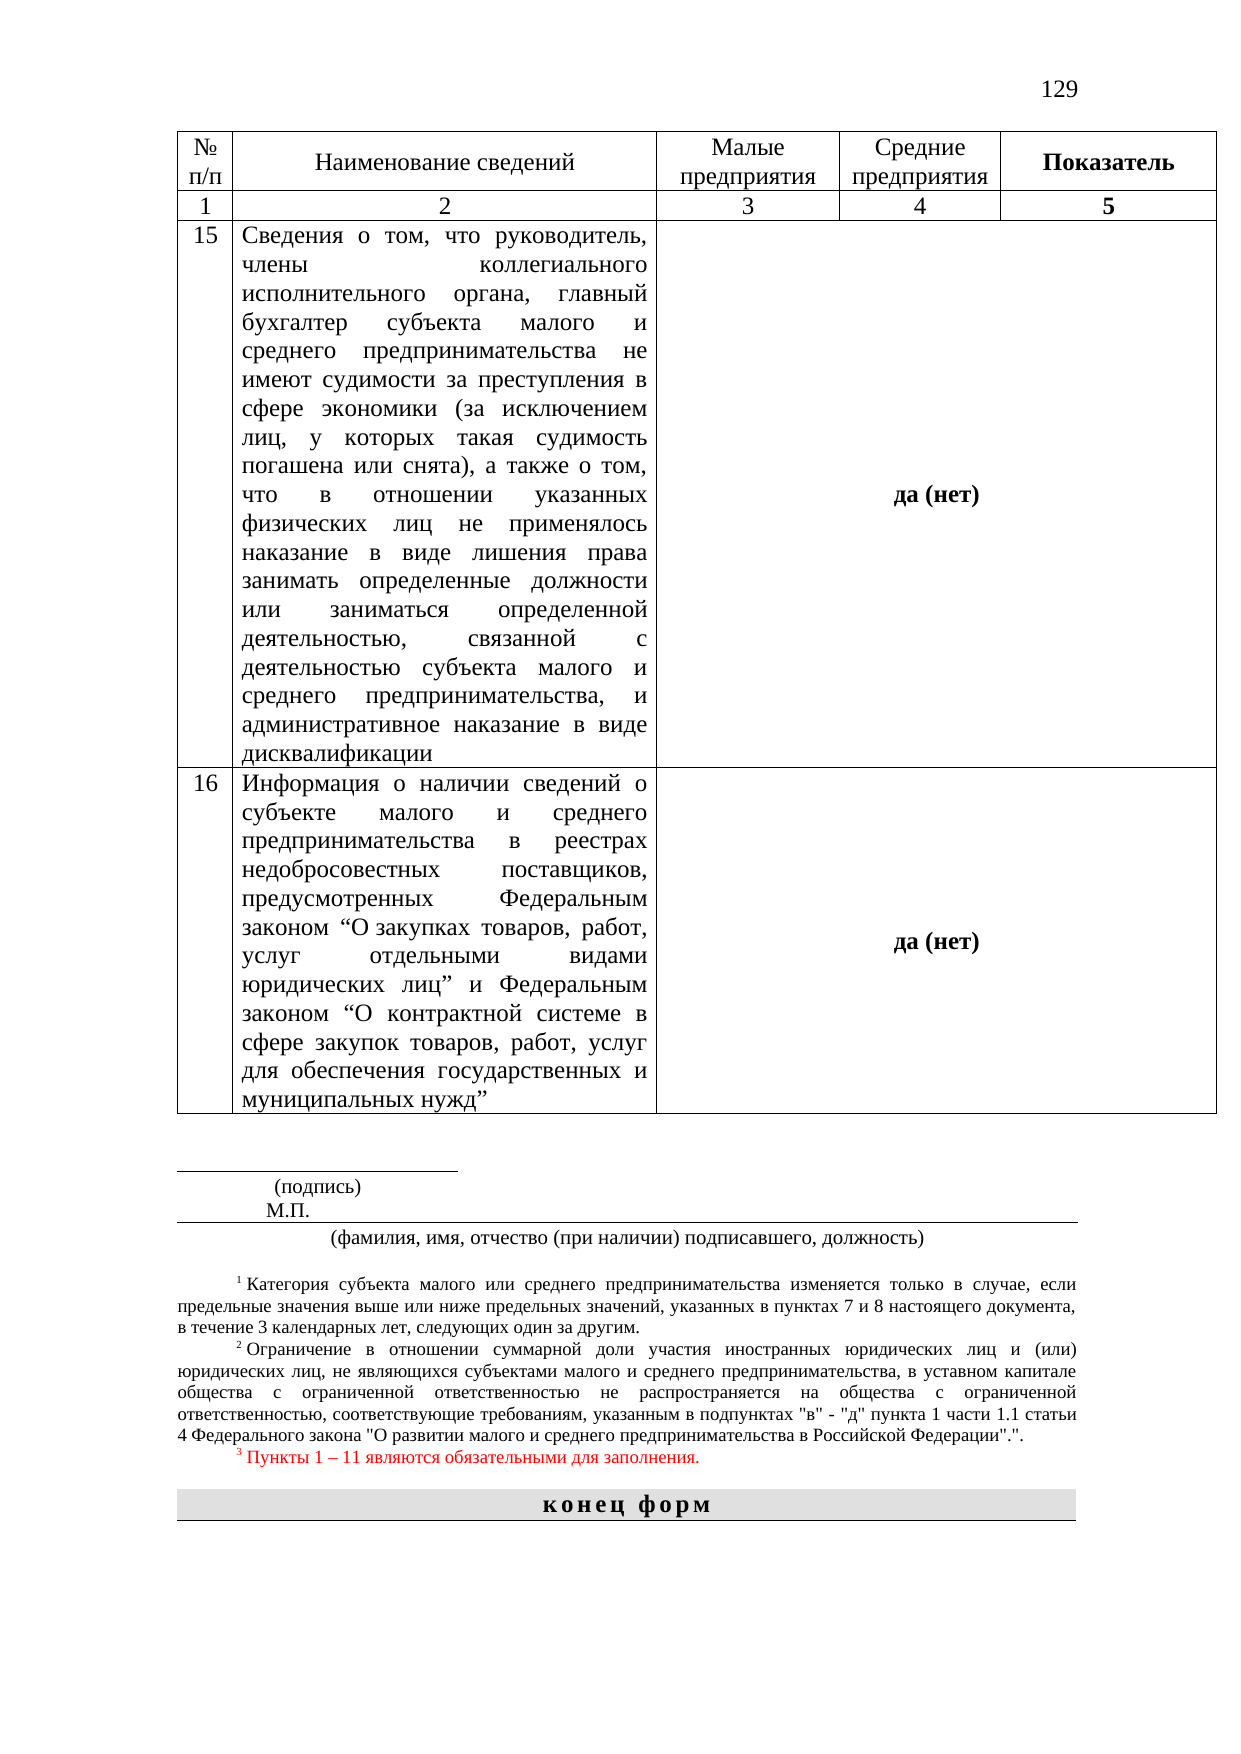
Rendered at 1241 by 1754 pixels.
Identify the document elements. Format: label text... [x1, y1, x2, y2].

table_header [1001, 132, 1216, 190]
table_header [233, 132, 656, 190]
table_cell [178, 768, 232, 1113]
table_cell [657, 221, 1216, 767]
text М.П. [266, 1198, 1078, 1222]
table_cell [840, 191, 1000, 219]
text 2 Ограничение в отношении суммарной доли участия иностранных юридических лиц и (или) юридических лиц, не являющихся субъектами малого и среднего предпринимательства, в уставном капитале общества с ограниченной ответственностью не распространяется на общества с ограниченной ответственностью, соответствующие требованиям, указанным в подпунктах "в" - "д" пункта 1 части 1.1 статьи 4 Федерального закона "О развитии малого и среднего предпринимательства в Российской Федерации".". [177, 1338, 1078, 1446]
text (фамилия, имя, отчество (при наличии) подписавшего, должность) [177, 1223, 1078, 1249]
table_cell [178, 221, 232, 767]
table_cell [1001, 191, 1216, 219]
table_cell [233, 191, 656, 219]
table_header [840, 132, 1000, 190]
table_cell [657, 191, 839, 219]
text 3 Пункты 1 – 11 являются обязательными для заполнения. [177, 1446, 1078, 1467]
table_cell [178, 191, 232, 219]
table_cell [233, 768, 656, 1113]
text 1 Категория субъекта малого или среднего предпринимательства изменяется только в случае, если предельные значения выше или ниже предельных значений, указанных в пунктах 7 и 8 настоящего документа, в течение 3 календарных лет, следующих один за другим. [177, 1273, 1078, 1338]
text (подпись) [177, 1172, 458, 1198]
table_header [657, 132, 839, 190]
text конец форм [177, 1489, 1076, 1520]
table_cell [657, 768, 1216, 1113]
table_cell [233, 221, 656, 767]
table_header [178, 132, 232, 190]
